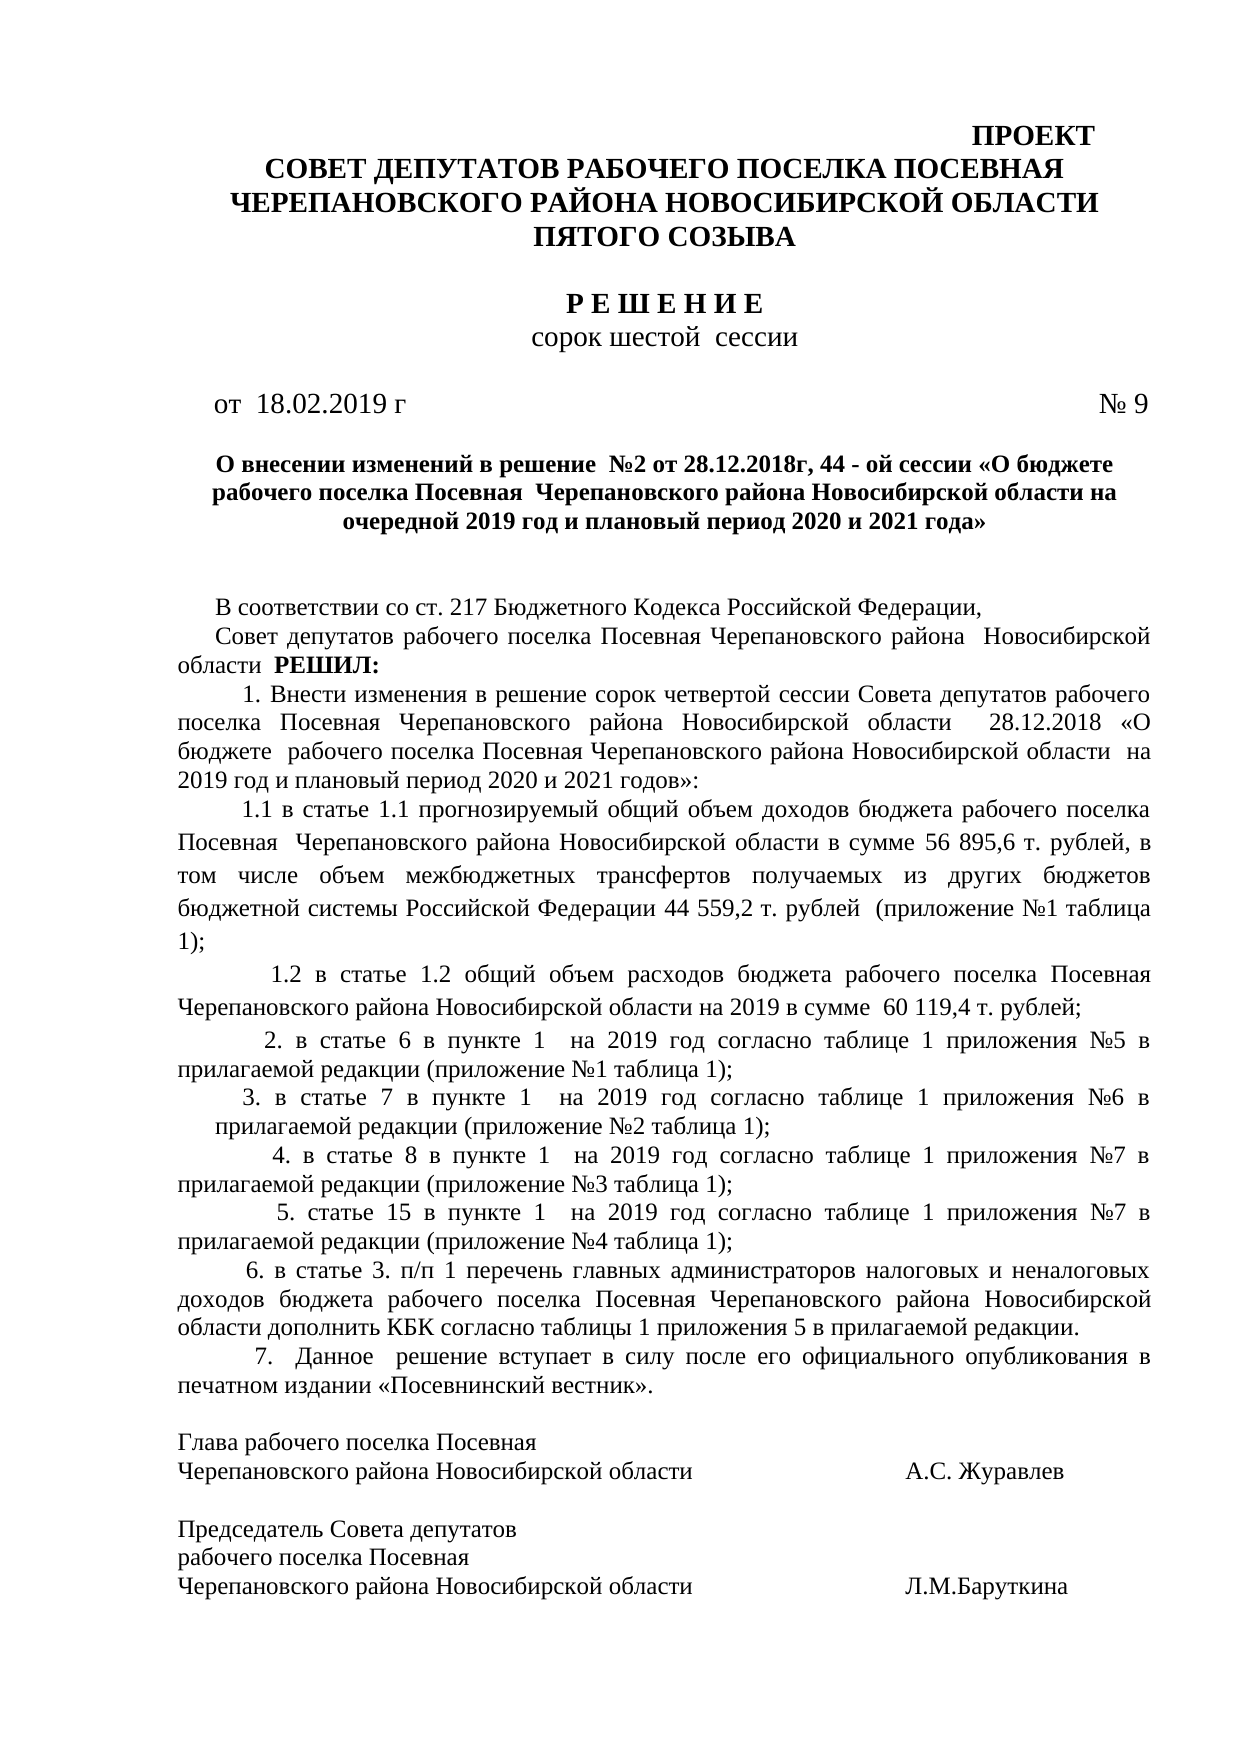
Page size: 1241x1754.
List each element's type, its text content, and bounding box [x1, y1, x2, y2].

text рабочего поселка Посевная [177, 1542, 1152, 1571]
text 5. статье 15 в пункте 1 на 2019 год согласно таблице 1 приложения №7 в прилагаемой редакции (приложение №4 таблица 1); [177, 1197, 1152, 1255]
text 4. в статье 8 в пункте 1 на 2019 год согласно таблице 1 приложения №7 в прилагаемой редакции (приложение №3 таблица 1); [177, 1140, 1152, 1197]
text ПРОЕКТ [841, 118, 1152, 152]
text О внесении изменений в решение №2 от 28.12.2018г, 44 - ой сессии «О бюджете рабочего поселка Посевная Черепановского района Новосибирской области на очередной 2019 год и плановый период 2020 и 2021 года» [177, 449, 1152, 535]
text В соответствии со ст. 217 Бюджетного Кодекса Российской Федерации, [177, 592, 1152, 621]
text Черепановского района Новосибирской области Л.М.Баруткина [177, 1571, 1152, 1600]
text Совет депутатов рабочего поселка Посевная Черепановского района Новосибирской области РЕШИЛ: [177, 621, 1152, 679]
text 2. в статье 6 в пункте 1 на 2019 год согласно таблице 1 приложения №5 в прилагаемой редакции (приложение №1 таблица 1); [177, 1025, 1152, 1082]
text Черепановского района Новосибирской области А.С. Журавлев [177, 1456, 1152, 1485]
text ПЯТОГО СОЗЫВА [177, 219, 1152, 252]
text 3. в статье 7 в пункте 1 на 2019 год согласно таблице 1 приложения №6 в прилагаемой редакции (приложение №2 таблица 1); [215, 1082, 1152, 1140]
text СОВЕТ ДЕПУТАТОВ РАБОЧЕГО ПОСЕЛКА ПОСЕВНАЯ [177, 152, 1152, 185]
text Председатель Совета депутатов [177, 1514, 1152, 1542]
text 7. Данное решение вступает в силу после его официального опубликования в печатном издании «Посевнинский вестник». [177, 1341, 1152, 1399]
text 1.2 в статье 1.2 общий объем расходов бюджета рабочего поселка Посевная Черепановского района Новосибирской области на 2019 в сумме 60 119,4 т. рублей; [177, 959, 1152, 1021]
text 1. Внести изменения в решение сорок четвертой сессии Совета депутатов рабочего поселка Посевная Черепановского района Новосибирской области 28.12.2018 «О бюджете рабочего поселка Посевная Черепановского района Новосибирской области на 2019 год и плановый период 2020 и 2021 годов»: [177, 679, 1152, 794]
text 6. в статье 3. п/п 1 перечень главных администраторов налоговых и неналоговых доходов бюджета рабочего поселка Посевная Черепановского района Новосибирской области дополнить КБК согласно таблицы 1 приложения 5 в прилагаемой редакции. [177, 1255, 1152, 1341]
text ЧЕРЕПАНОВСКОГО РАЙОНА НОВОСИБИРСКОЙ ОБЛАСТИ [177, 185, 1152, 219]
text Р Е Ш Е Н И Е [177, 286, 1152, 319]
text Глава рабочего поселка Посевная [177, 1427, 1152, 1456]
text от 18.02.2019 г № 9 [177, 386, 1152, 420]
text 1.1 в статье 1.1 прогнозируемый общий объем доходов бюджета рабочего поселка Посевная Черепановского района Новосибирской области в сумме 56 895,6 т. рублей, в том числе объем межбюджетных трансфертов получаемых из других бюджетов бюджетной системы Российской Федерации 44 559,2 т. рублей (приложение №1 таблица 1); [177, 794, 1152, 954]
text сорок шестой сессии [177, 319, 1152, 353]
